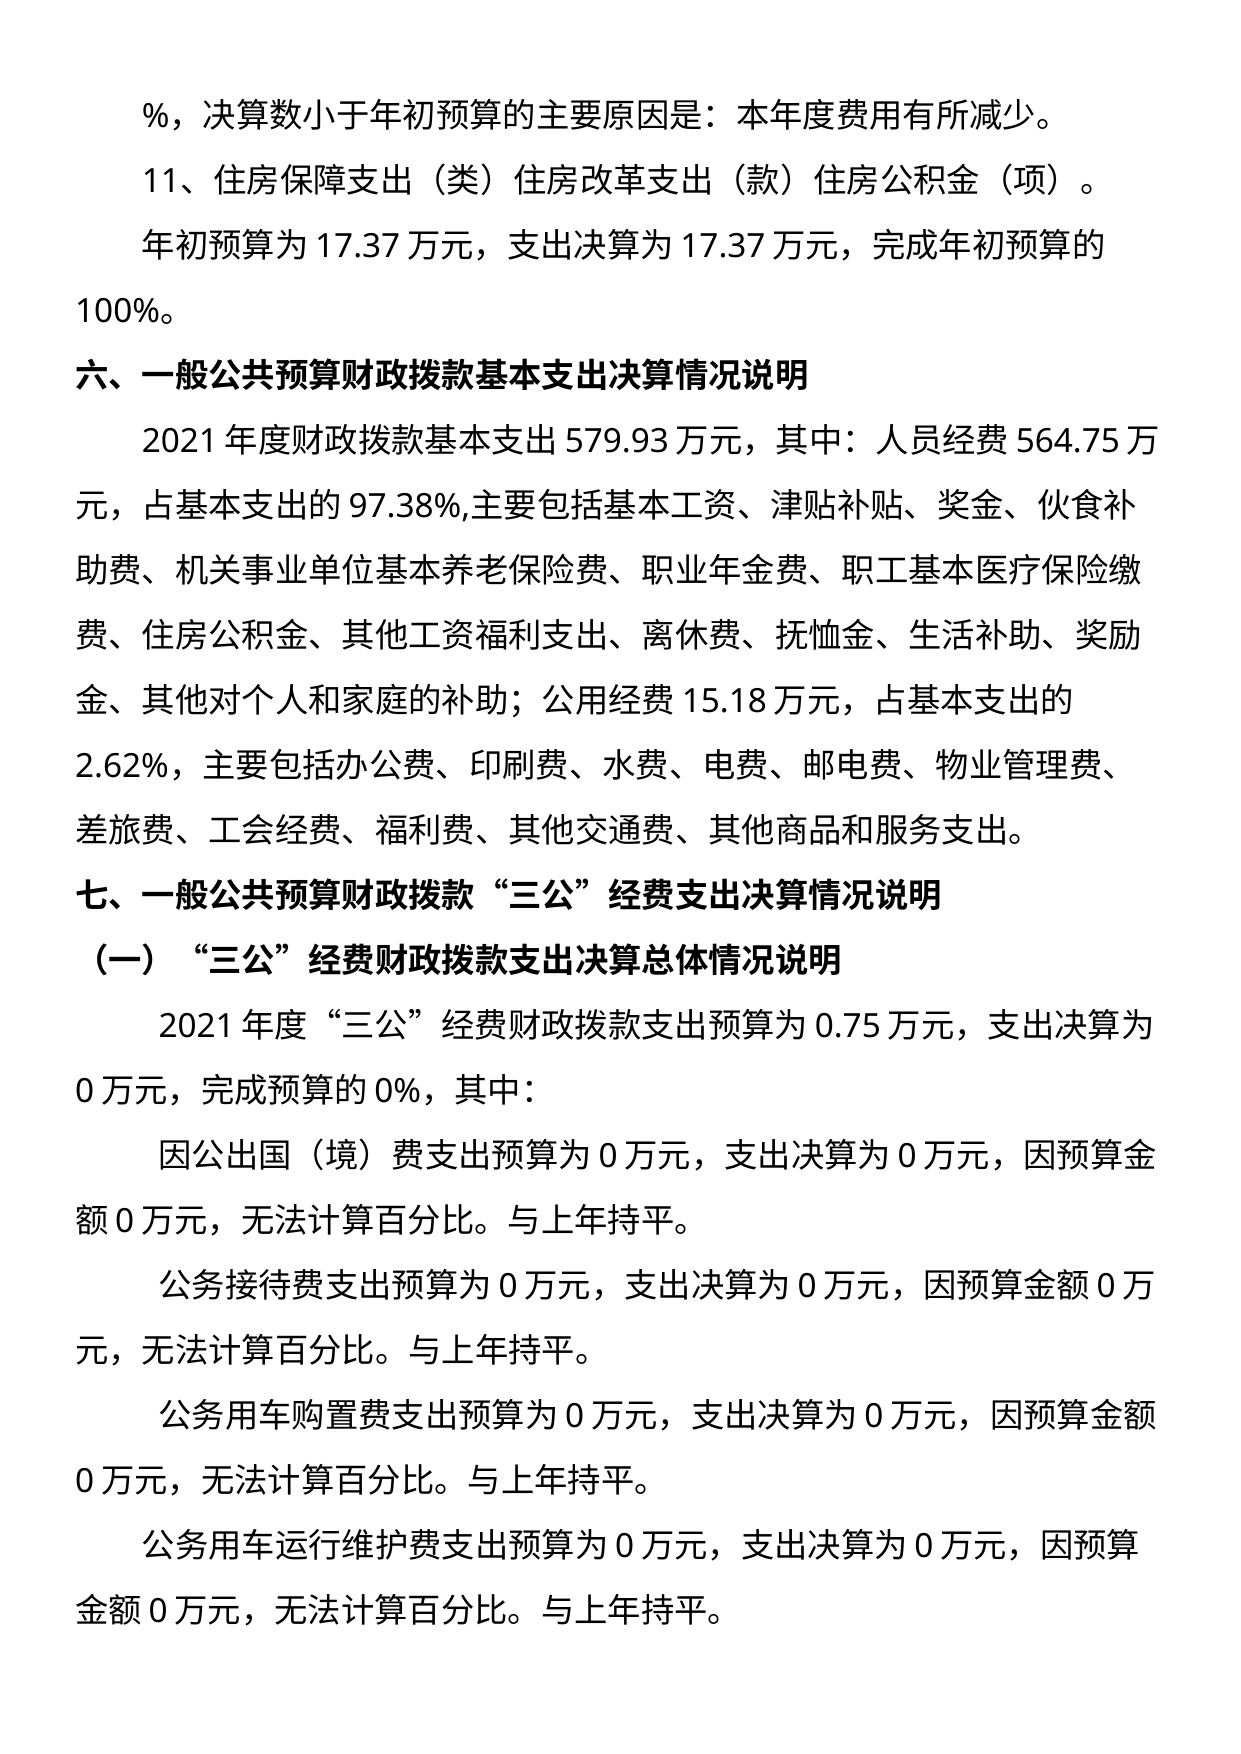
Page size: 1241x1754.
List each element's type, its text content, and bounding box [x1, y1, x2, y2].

text 六、一般公共预算财政拨款基本支出决算情况说明 [75, 341, 1165, 406]
text 11、住房保障支出（类）住房改革支出（款）住房公积金（项）。 [75, 146, 1165, 211]
text %，决算数小于年初预算的主要原因是：本年度费用有所减少。 [75, 81, 1165, 146]
text 2021年度财政拨款基本支出579.93万元，其中：人员经费564.75万元，占基本支出的97.38%,主要包括基本工资、津贴补贴、奖金、伙食补助费、机关事业单位基本养老保险费、职业年金费、职工基本医疗保险缴费、住房公积金、其他工资福利支出、离休费、抚恤金、生活补助、奖励金、其他对个人和家庭的补助；公用经费15.18万元，占基本支出的2.62%，主要包括办公费、印刷费、水费、电费、邮电费、物业管理费、差旅费、工会经费、福利费、其他交通费、其他商品和服务支出。 [75, 406, 1165, 861]
text 因公出国（境）费支出预算为0万元，支出决算为0万元，因预算金额0万元，无法计算百分比。与上年持平。 [75, 1121, 1165, 1251]
text 年初预算为17.37万元，支出决算为17.37万元，完成年初预算的100%。 [75, 211, 1165, 341]
text 公务用车运行维护费支出预算为0万元，支出决算为0万元，因预算金额0万元，无法计算百分比。与上年持平。 [75, 1511, 1165, 1641]
text 公务用车购置费支出预算为0万元，支出决算为0万元，因预算金额0万元，无法计算百分比。与上年持平。 [75, 1381, 1165, 1511]
text （一）“三公”经费财政拨款支出决算总体情况说明 [75, 926, 1165, 991]
text 公务接待费支出预算为0万元，支出决算为0万元，因预算金额0万元，无法计算百分比。与上年持平。 [75, 1251, 1165, 1381]
text 七、一般公共预算财政拨款“三公”经费支出决算情况说明 [75, 861, 1165, 926]
text 2021年度“三公”经费财政拨款支出预算为0.75万元，支出决算为0万元，完成预算的0%，其中： [75, 991, 1165, 1121]
